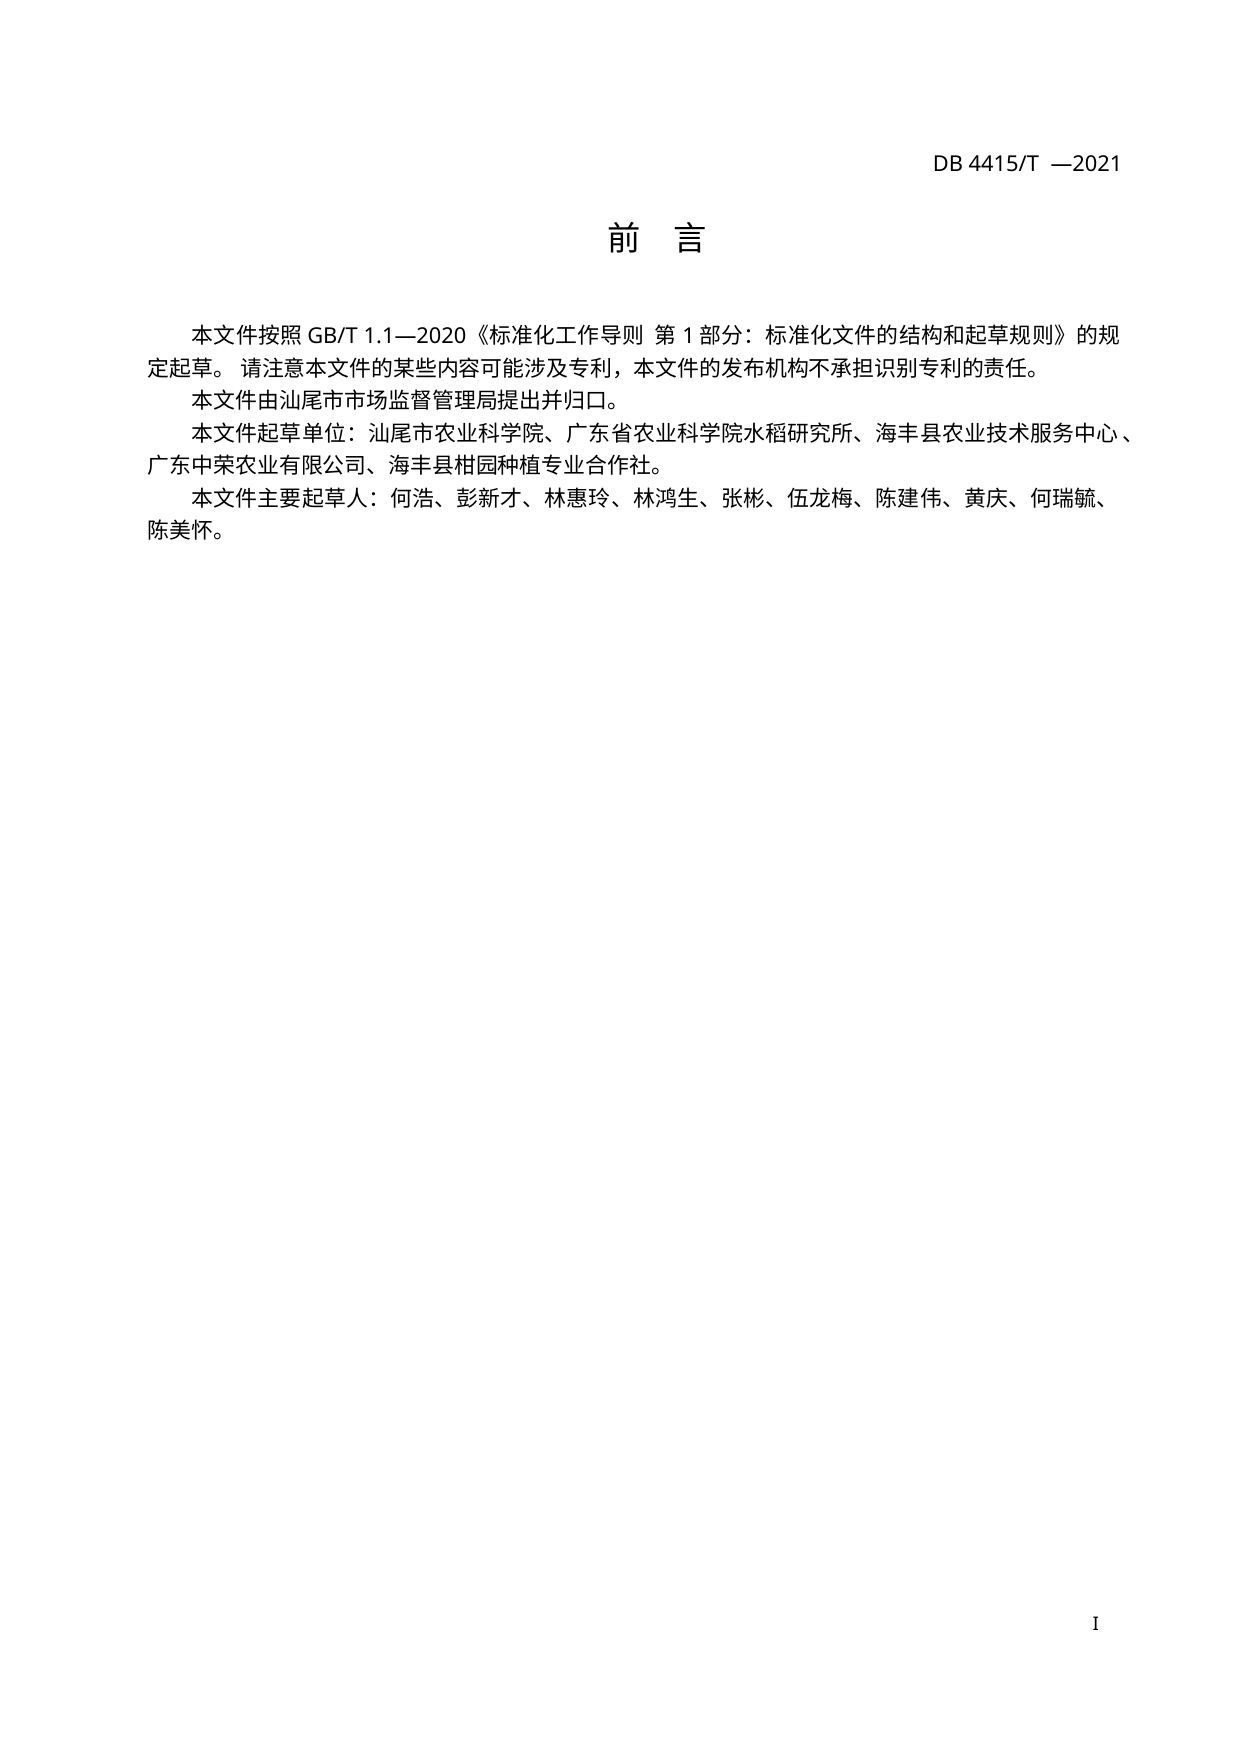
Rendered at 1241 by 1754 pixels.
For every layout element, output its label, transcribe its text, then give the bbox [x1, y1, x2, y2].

text 本文件按照GB/T 1.1—2020《标准化工作导则 第1部分：标准化文件的结构和起草规则》的规定起草。 请注意本文件的某些内容可能涉及专利，本文件的发布机构不承担识别专利的责任。 [148, 318, 1122, 383]
text 本文件主要起草人：何浩、彭新才、林惠玲、林鸿生、张彬、伍龙梅、陈建伟、黄庆、何瑞毓、陈美怀。 [148, 480, 1122, 545]
text 前言 [148, 204, 1122, 269]
text 本文件起草单位：汕尾市农业科学院、广东省农业科学院水稻研究所、海丰县农业技术服务中心、广东中荣农业有限公司、海丰县柑园种植专业合作社。 [148, 415, 1122, 480]
text 本文件由汕尾市市场监督管理局提出并归口。 [148, 383, 1122, 415]
